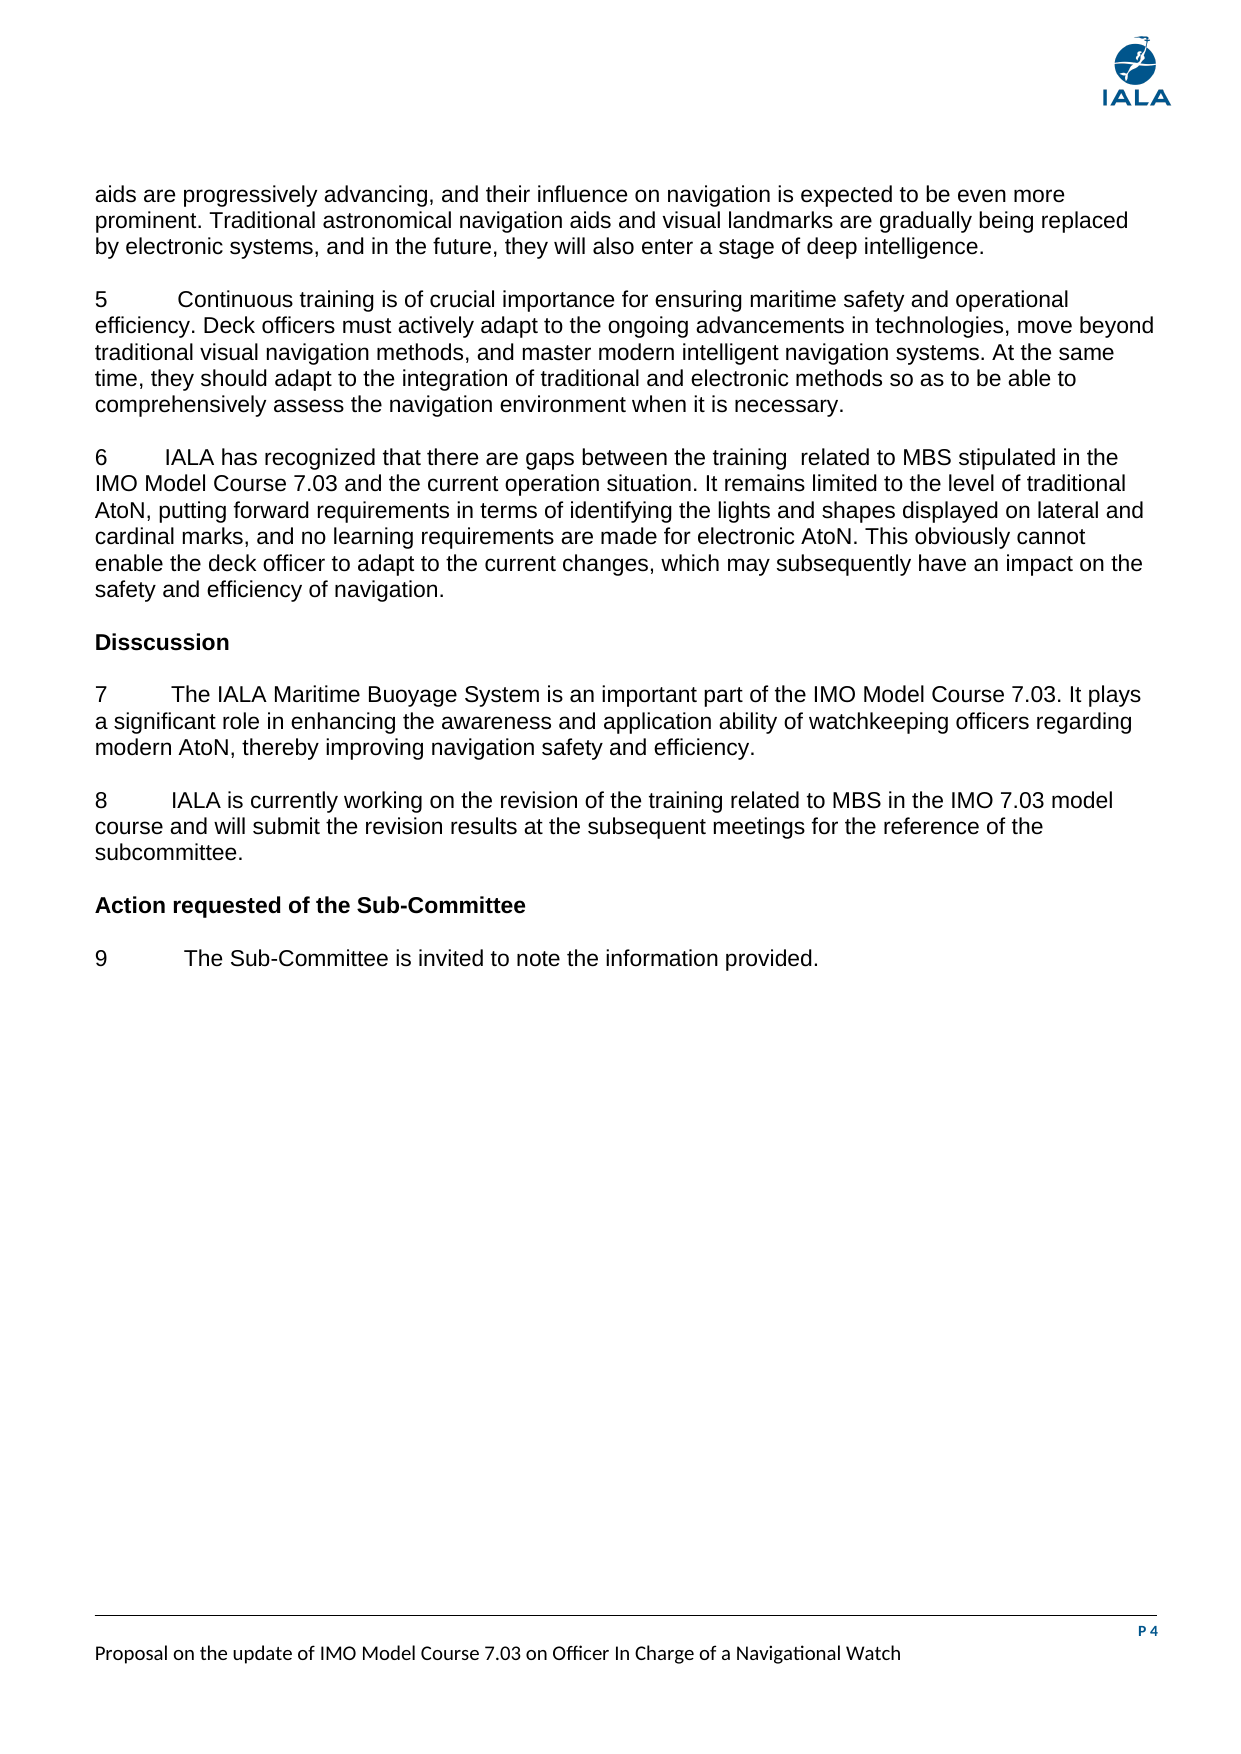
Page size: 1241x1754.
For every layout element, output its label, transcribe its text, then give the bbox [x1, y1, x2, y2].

text 8 IALA is currently working on the revision of the training related to MBS in the IMO 7.03 model course and will submit the revision results at the subsequent meetings for the reference of the subcommittee. [94, 787, 1157, 866]
text 7 The IALA Maritime Buoyage System is an important part of the IMO Model Course 7.03. It plays a significant role in enhancing the awareness and application ability of watchkeeping officers regarding modern AtoN, thereby improving navigation safety and efficiency. [94, 681, 1157, 760]
text 6 IALA has recognized that there are gaps between the training related to MBS stipulated in the IMO Model Course 7.03 and the current operation situation. It remains limited to the level of traditional AtoN, putting forward requirements in terms of identifying the lights and shapes displayed on lateral and cardinal marks, and no learning requirements are made for electronic AtoN. This obviously cannot enable the deck officer to adapt to the current changes, which may subsequently have an impact on the safety and efficiency of navigation. [94, 444, 1157, 602]
picture [1087, 28, 1183, 121]
text Disscussion [94, 628, 1157, 655]
text Action requested of the Sub-Committee [94, 892, 1157, 918]
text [94, 181, 1157, 259]
text 9 The Sub-Committee is invited to note the information provided. [94, 945, 1157, 971]
text 5 Continuous training is of crucial importance for ensuring maritime safety and operational efficiency. Deck officers must actively adapt to the ongoing advancements in technologies, move beyond traditional visual navigation methods, and master modern intelligent navigation systems. At the same time, they should adapt to the integration of traditional and electronic methods so as to be able to comprehensively assess the navigation environment when it is necessary. [94, 286, 1157, 418]
